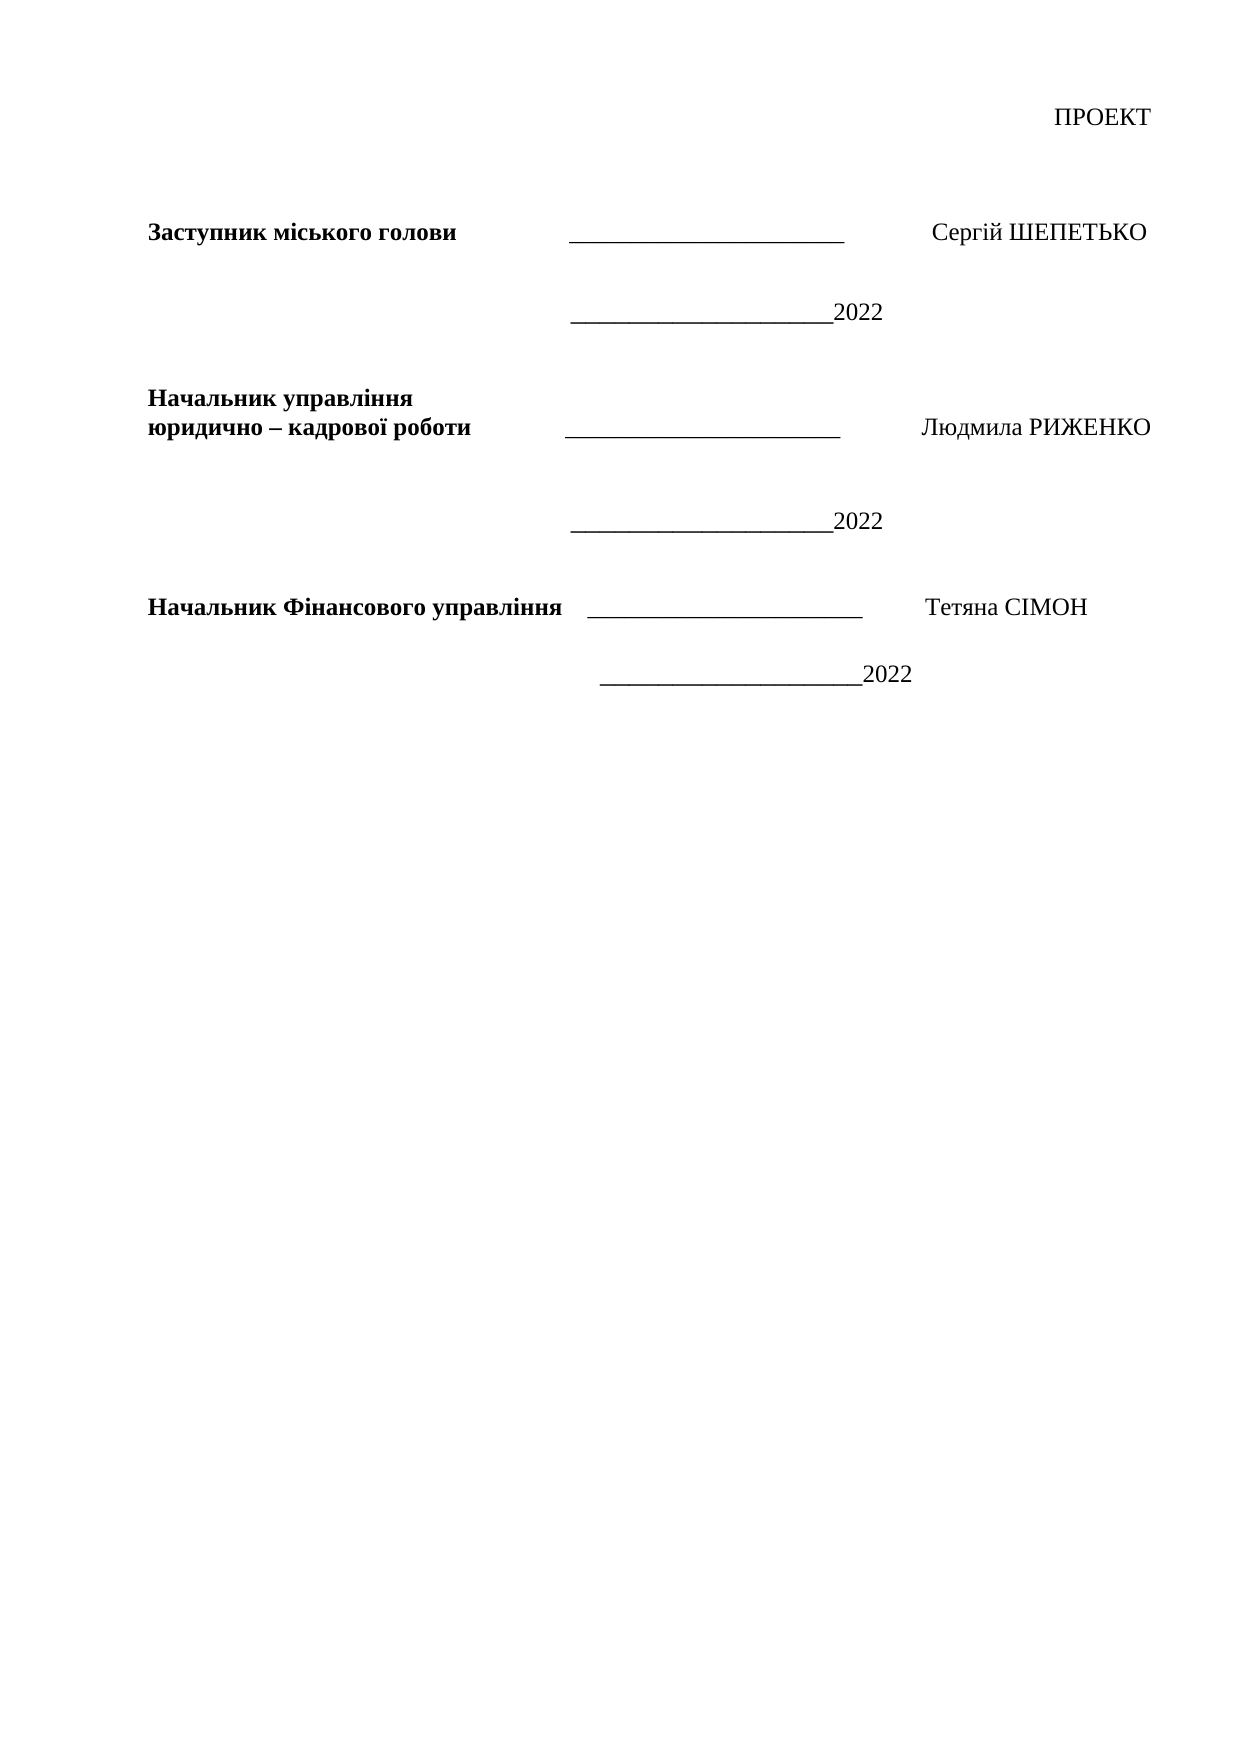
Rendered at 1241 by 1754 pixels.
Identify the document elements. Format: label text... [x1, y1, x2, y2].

text __________________2022 [148, 502, 1152, 536]
text Начальник Фінансового управління ______________________ Тетяна СІМОН [148, 592, 1152, 621]
text юридично – кадрової роботи ______________________ Людмила РИЖЕНКО [148, 412, 1152, 441]
text __________________2022 [148, 293, 1152, 326]
text __________________2022 [148, 655, 1152, 688]
text Начальник управління [148, 383, 1152, 412]
text Заступник міського голови ______________________ Сергій ШЕПЕТЬКО [148, 217, 1152, 246]
